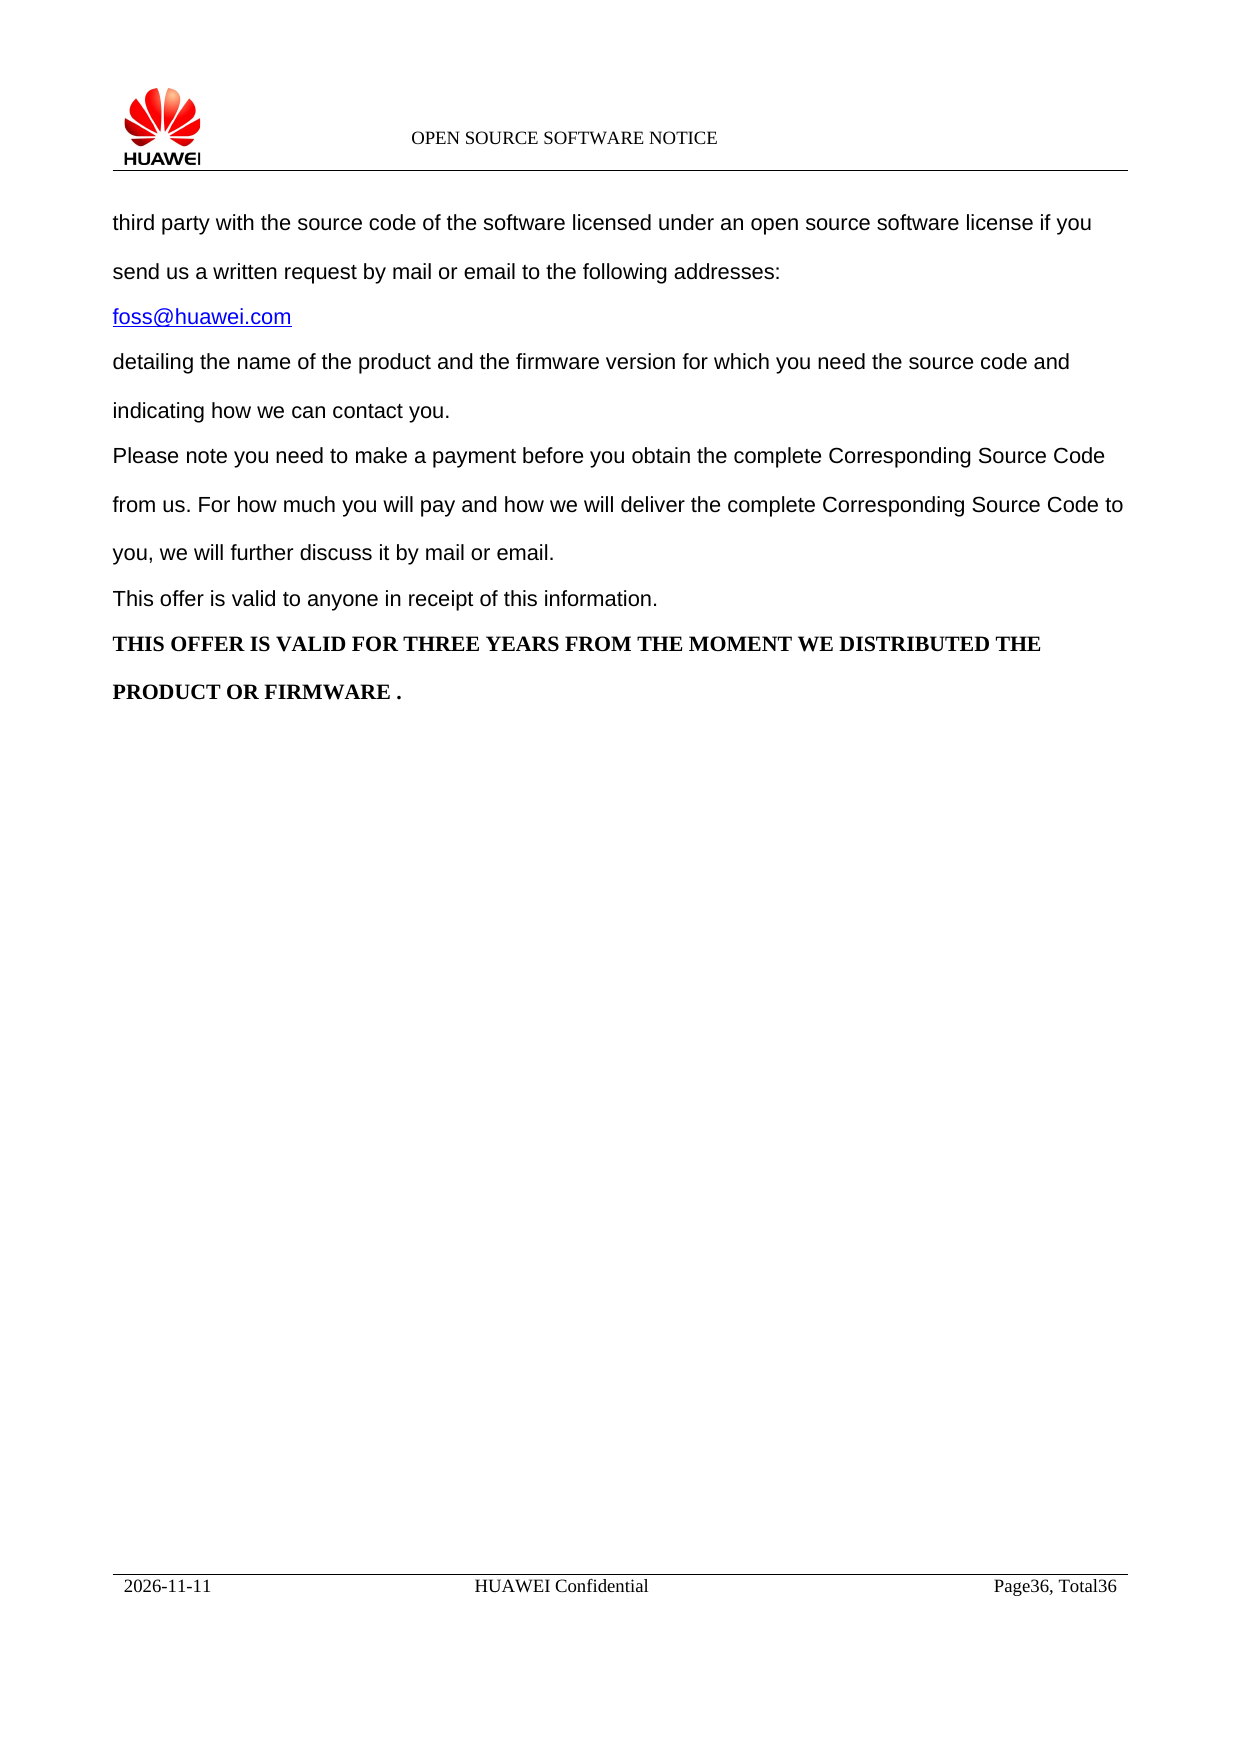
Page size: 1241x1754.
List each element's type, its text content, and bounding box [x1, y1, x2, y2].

picture [124, 88, 201, 165]
text This offer is valid for three years from the moment we distributed the product or firmware . [112, 627, 1128, 708]
text This offer is valid to anyone in receipt of this information. [112, 582, 1128, 614]
text Please note you need to make a payment before you obtain the complete Corresponding Source Code from us. For how much you will pay and how we will deliver the complete Corresponding Source Code to you, we will further discuss it by mail or email. [112, 439, 1128, 569]
text foss@huawei.com [112, 300, 1128, 333]
text detailing the name of the product and the firmware version for which you need the source code and indicating how we can contact you. [112, 345, 1128, 427]
